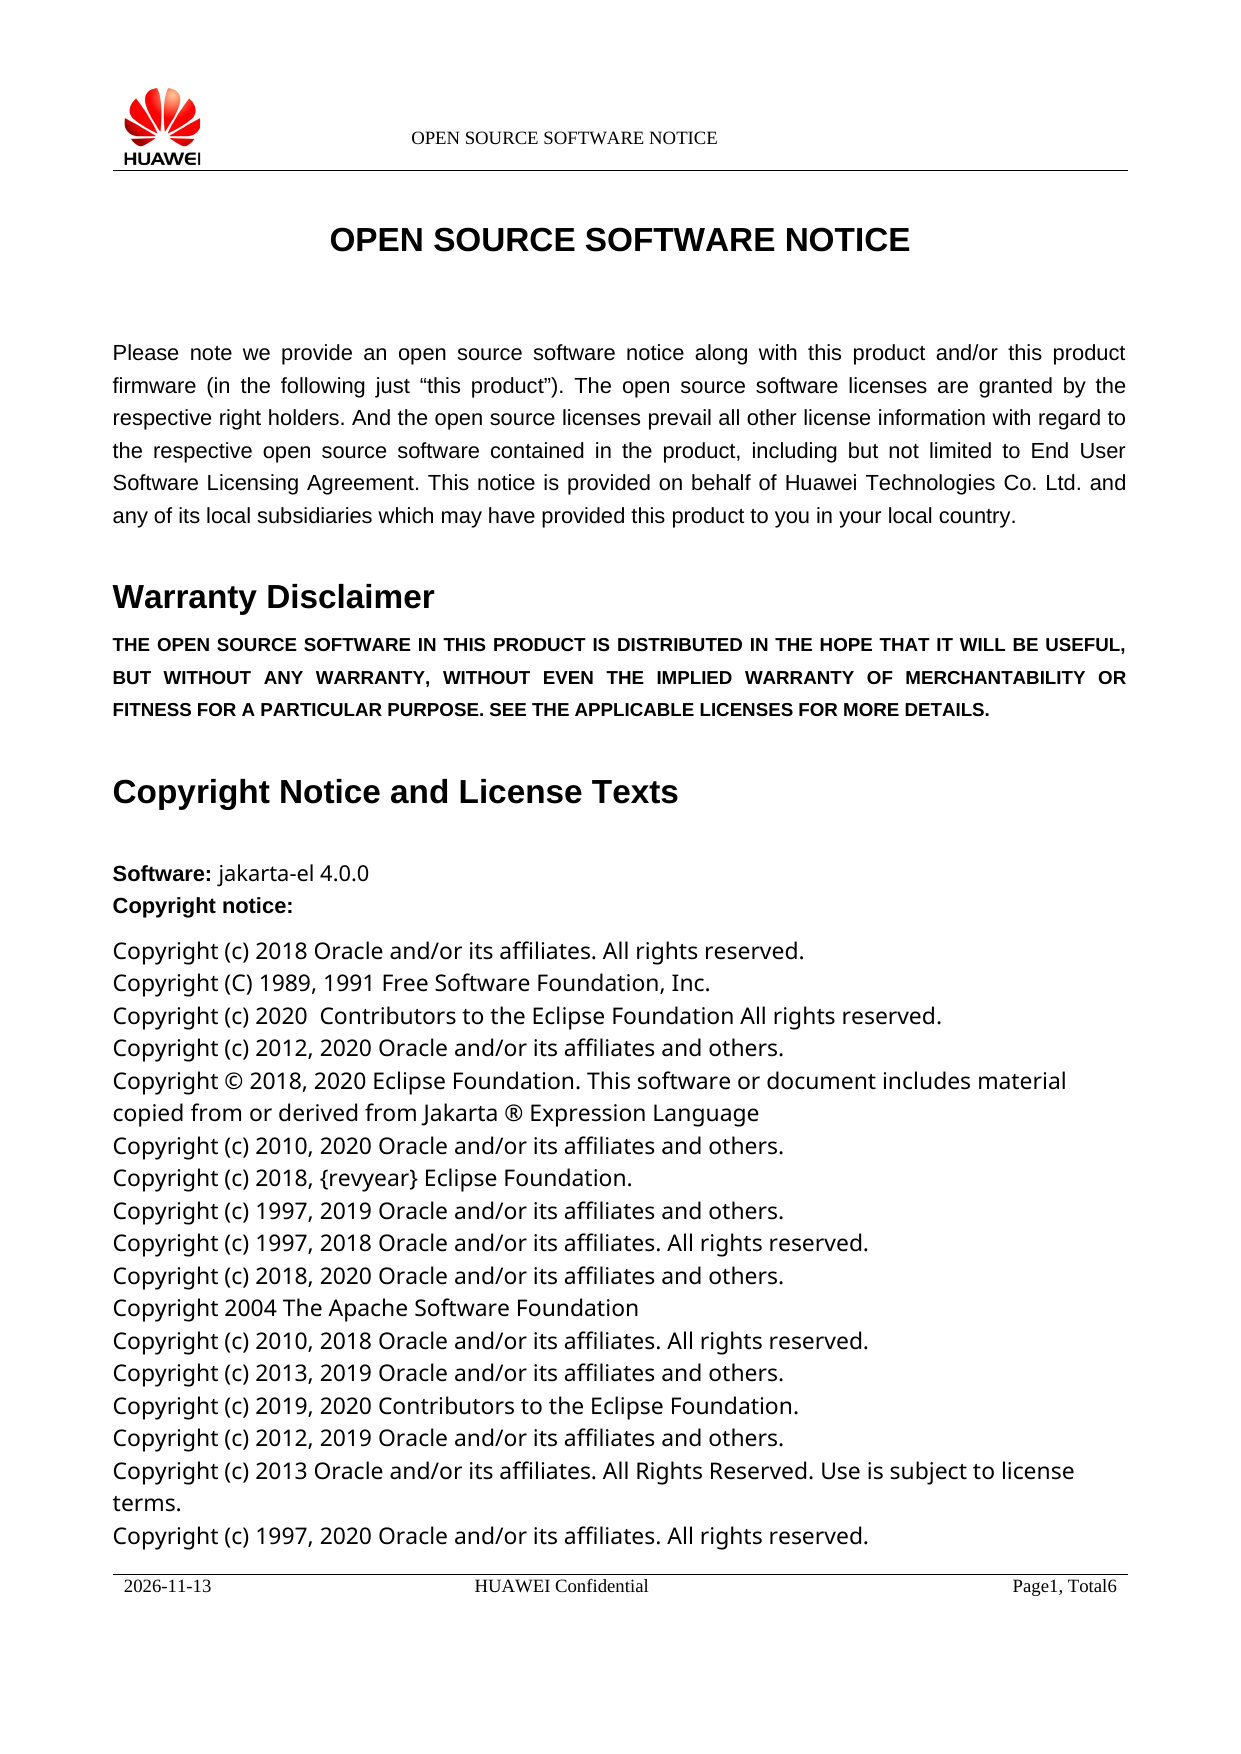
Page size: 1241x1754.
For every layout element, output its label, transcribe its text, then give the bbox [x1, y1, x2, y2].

text Copyright Notice and License Texts [112, 759, 1128, 824]
text Copyright notice: [112, 889, 1128, 921]
text Please note we provide an open source software notice along with this product and/or this product firmware (in the following just “this product”). The open source software licenses are granted by the respective right holders. And the open source licenses prevail all other license information with regard to the respective open source software contained in the product, including but not limited to End User Software Licensing Agreement. This notice is provided on behalf of Huawei Technologies Co. Ltd. and any of its local subsidiaries which may have provided this product to you in your local country. [112, 336, 1128, 531]
title Software: jakarta-el 4.0.0 [112, 856, 1128, 889]
text The open source software in this product is distributed in the hope that it will be useful, but WITHOUT ANY WARRANTY, without even the implied warranty of MERCHANTABILITY or FITNESS FOR A PARTICULAR PURPOSE. See the applicable licenses for more details. [112, 629, 1128, 726]
text Warranty Disclaimer [112, 564, 1128, 629]
text OPEN SOURCE SOFTWARE NOTICE [112, 206, 1128, 271]
picture [124, 88, 201, 165]
